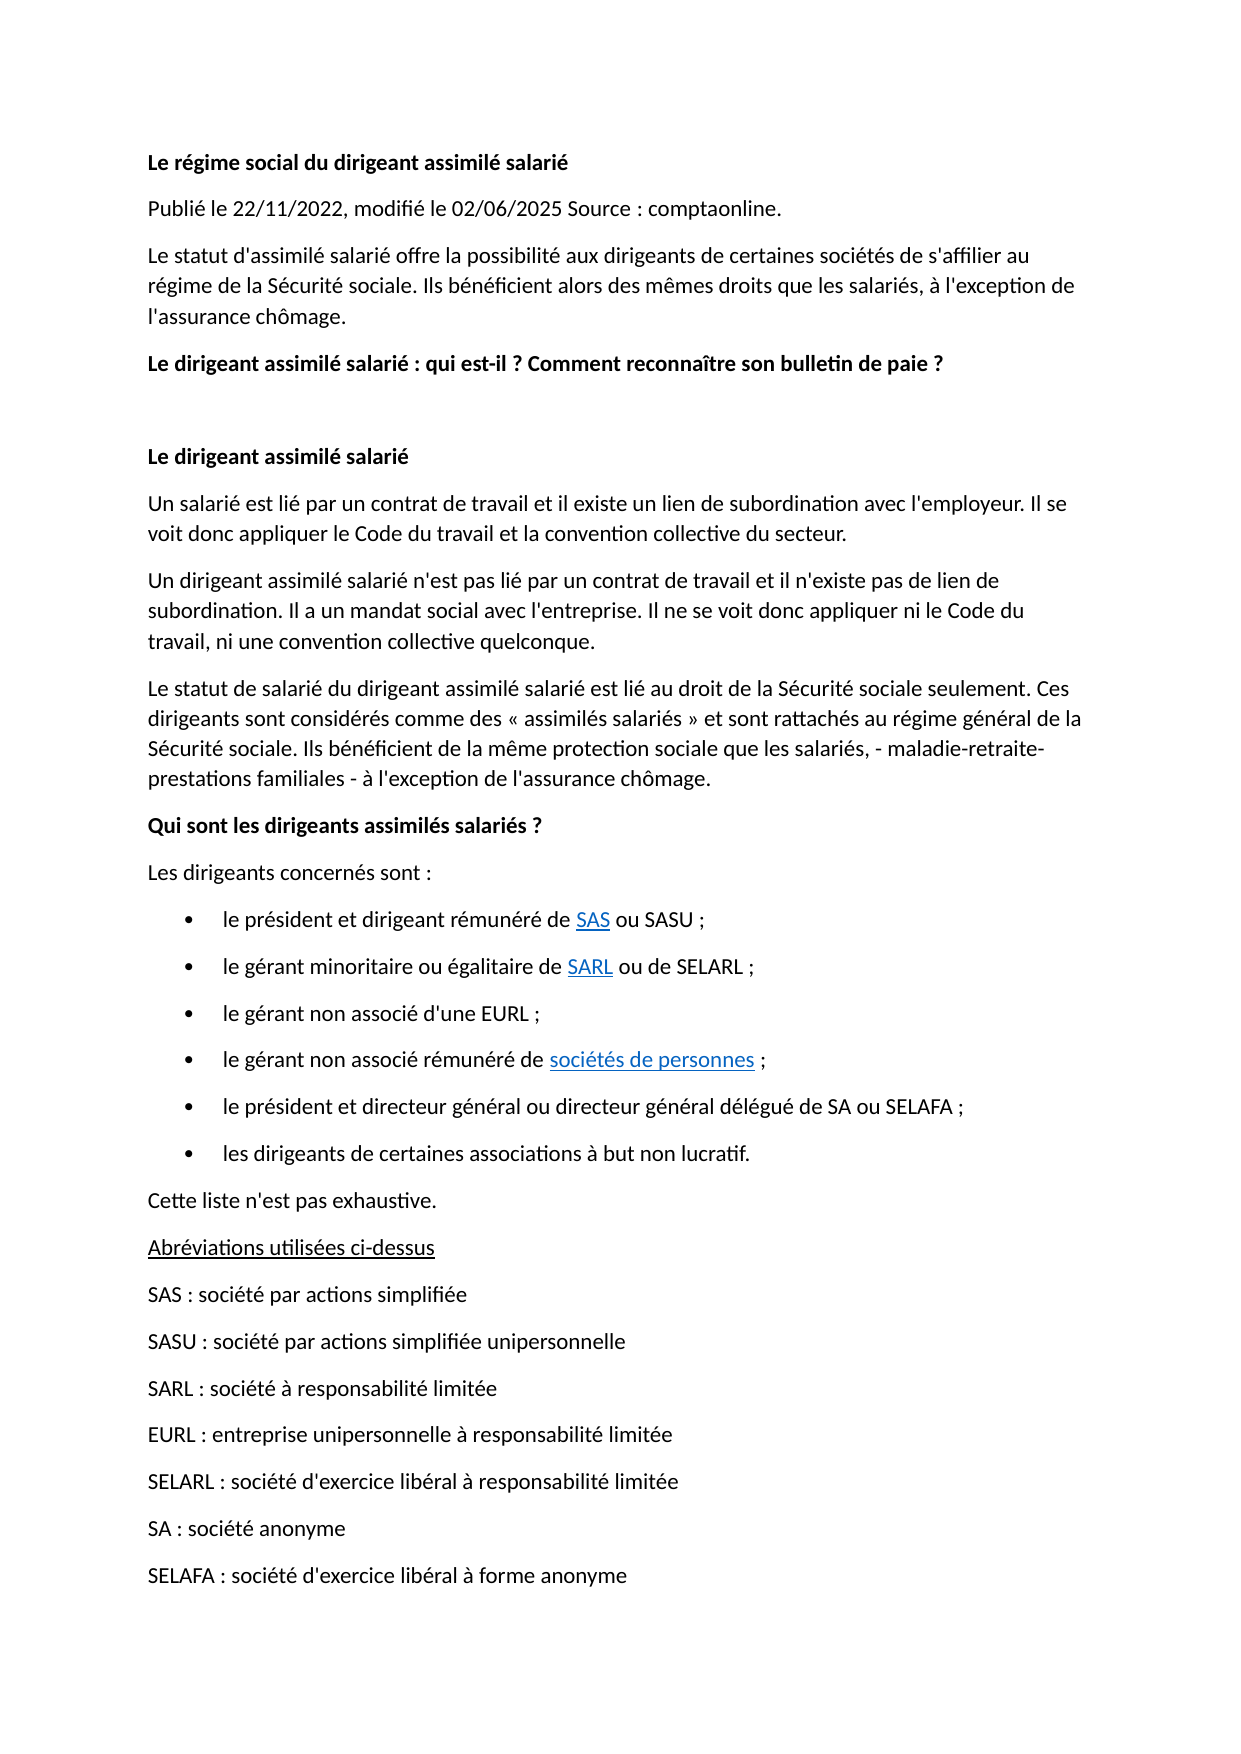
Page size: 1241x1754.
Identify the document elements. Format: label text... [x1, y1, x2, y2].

text Le statut d'assimilé salarié offre la possibilité aux dirigeants de certaines sociétés de s'affilier au régime de la Sécurité sociale. Ils bénéficient alors des mêmes droits que les salariés, à l'exception de l'assurance chômage. [148, 241, 1093, 330]
text Qui sont les dirigeants assimilés salariés ? [148, 811, 1093, 839]
list le président et directeur général ou directeur général délégué de SA ou SELAFA ; [185, 1092, 1093, 1120]
text Cette liste n'est pas exhaustive. [148, 1186, 1093, 1214]
list le gérant non associé d'une EURL ; [185, 999, 1093, 1027]
list le gérant minoritaire ou égalitaire de SARL ou de SELARL ; [185, 952, 1093, 980]
list le président et dirigeant rémunéré de SAS ou SASU ; [185, 905, 1093, 933]
text Abréviations utilisées ci-dessus [148, 1233, 1093, 1261]
text Les dirigeants concernés sont : [148, 858, 1093, 886]
text Le statut de salarié du dirigeant assimilé salarié est lié au droit de la Sécurité sociale seulement. Ces dirigeants sont considérés comme des « assimilés salariés » et sont rattachés au régime général de la Sécurité sociale. Ils bénéficient de la même protection sociale que les salariés, - maladie-retraite-prestations familiales - à l'exception de l'assurance chômage. [148, 674, 1093, 792]
text SAS : société par actions simplifiée [148, 1280, 1093, 1308]
text Le dirigeant assimilé salarié [148, 442, 1093, 470]
text Le régime social du dirigeant assimilé salarié [148, 148, 1093, 176]
list les dirigeants de certaines associations à but non lucratif. [185, 1139, 1093, 1167]
text SARL : société à responsabilité limitée [148, 1374, 1093, 1402]
text Le dirigeant assimilé salarié : qui est-il ? Comment reconnaître son bulletin de paie ? [148, 349, 1093, 377]
text SELARL : société d'exercice libéral à responsabilité limitée [148, 1467, 1093, 1495]
text Un salarié est lié par un contrat de travail et il existe un lien de subordination avec l'employeur. Il se voit donc appliquer le Code du travail et la convention collective du secteur. [148, 489, 1093, 547]
text EURL : entreprise unipersonnelle à responsabilité limitée [148, 1421, 1093, 1448]
text SASU : société par actions simplifiée unipersonnelle [148, 1327, 1093, 1355]
text SELAFA : société d'exercice libéral à forme anonyme [148, 1561, 1093, 1589]
text SA : société anonyme [148, 1514, 1093, 1542]
text Publié le 22/11/2022, modifié le 02/06/2025 Source : comptaonline. [148, 194, 1093, 222]
list le gérant non associé rémunéré de sociétés de personnes ; [185, 1046, 1093, 1073]
text Un dirigeant assimilé salarié n'est pas lié par un contrat de travail et il n'existe pas de lien de subordination. Il a un mandat social avec l'entreprise. Il ne se voit donc appliquer ni le Code du travail, ni une convention collective quelconque. [148, 566, 1093, 655]
